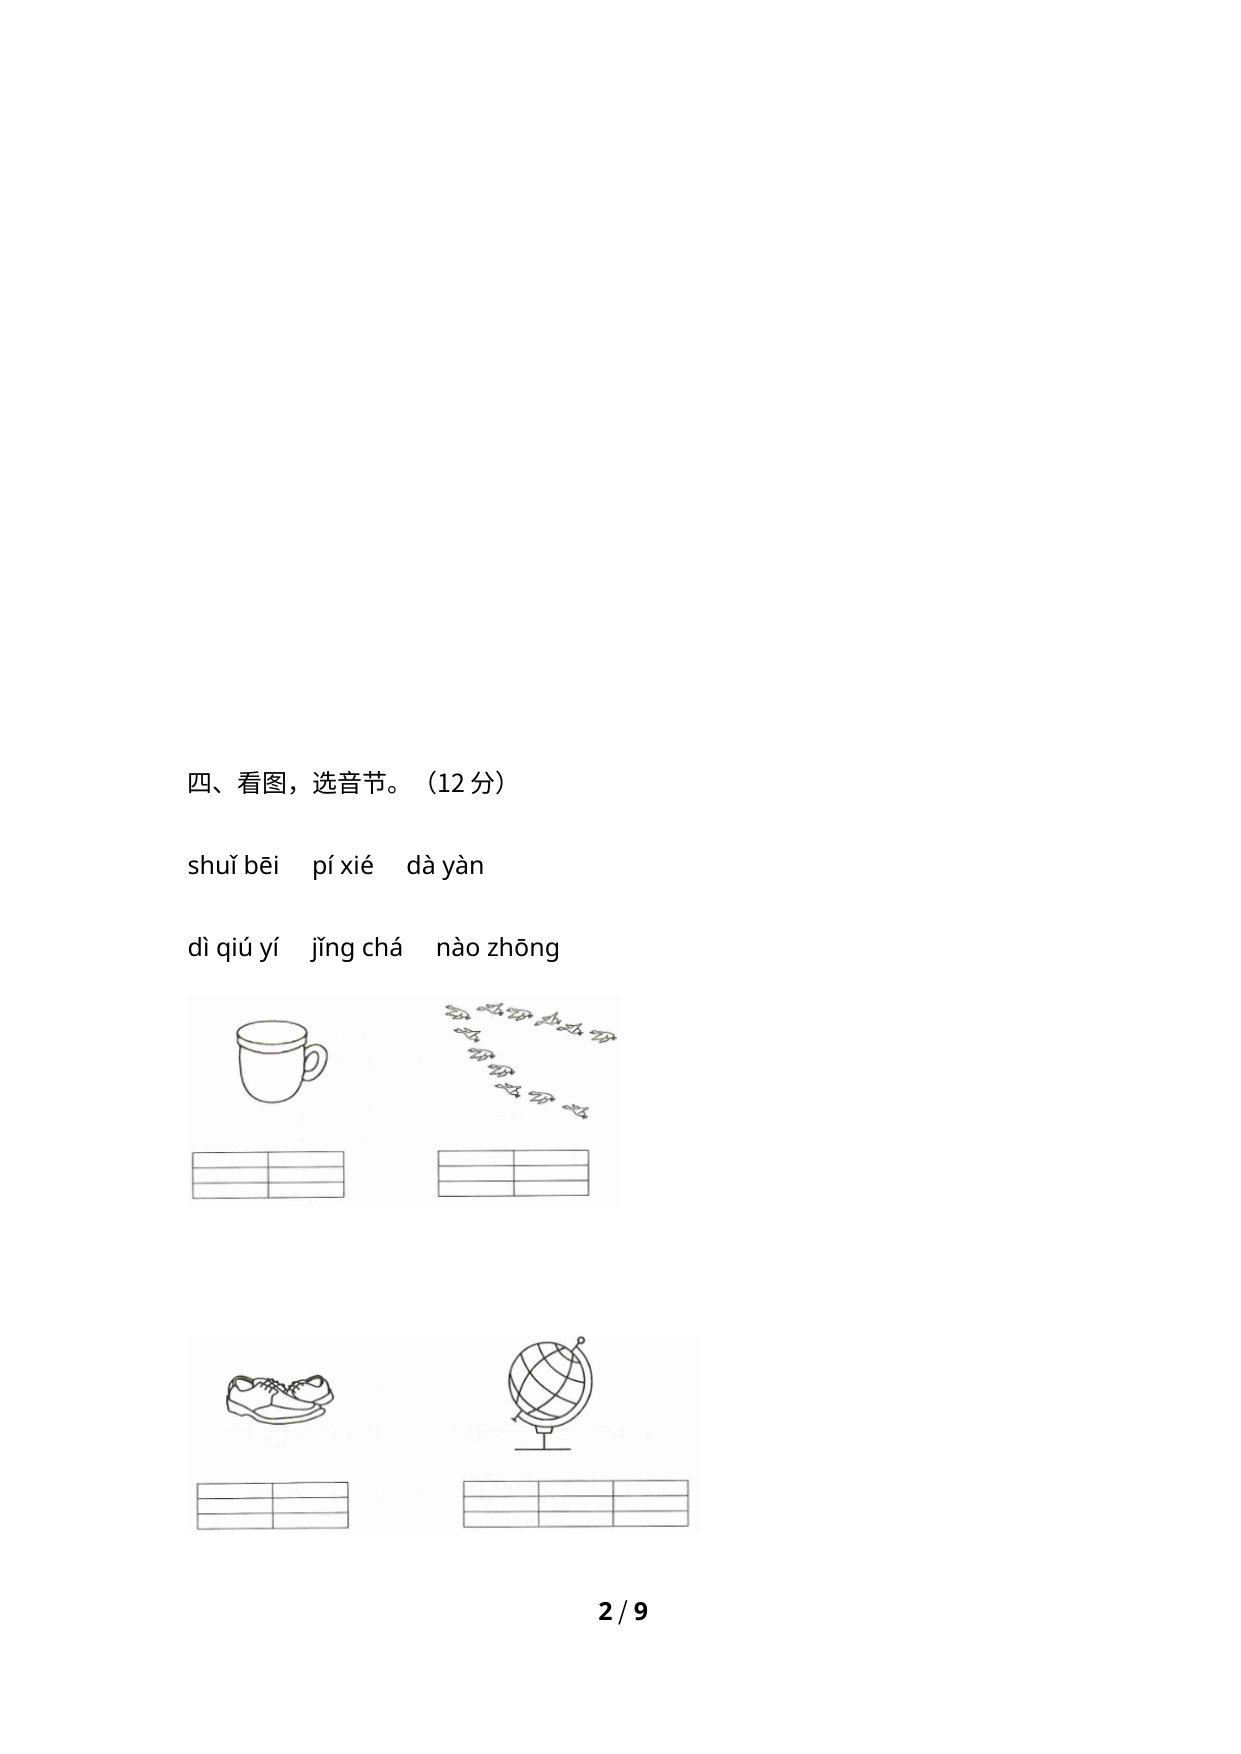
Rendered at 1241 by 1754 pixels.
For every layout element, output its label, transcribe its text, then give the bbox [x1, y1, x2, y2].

text 四、看图，选音节。（12分） [187, 749, 1053, 814]
text dì qiú yí jǐng chá nào zhōng [187, 914, 1053, 979]
picture [187, 1335, 700, 1534]
text shuǐ bēi pí xié dà yàn [187, 832, 1053, 897]
picture [187, 996, 621, 1207]
